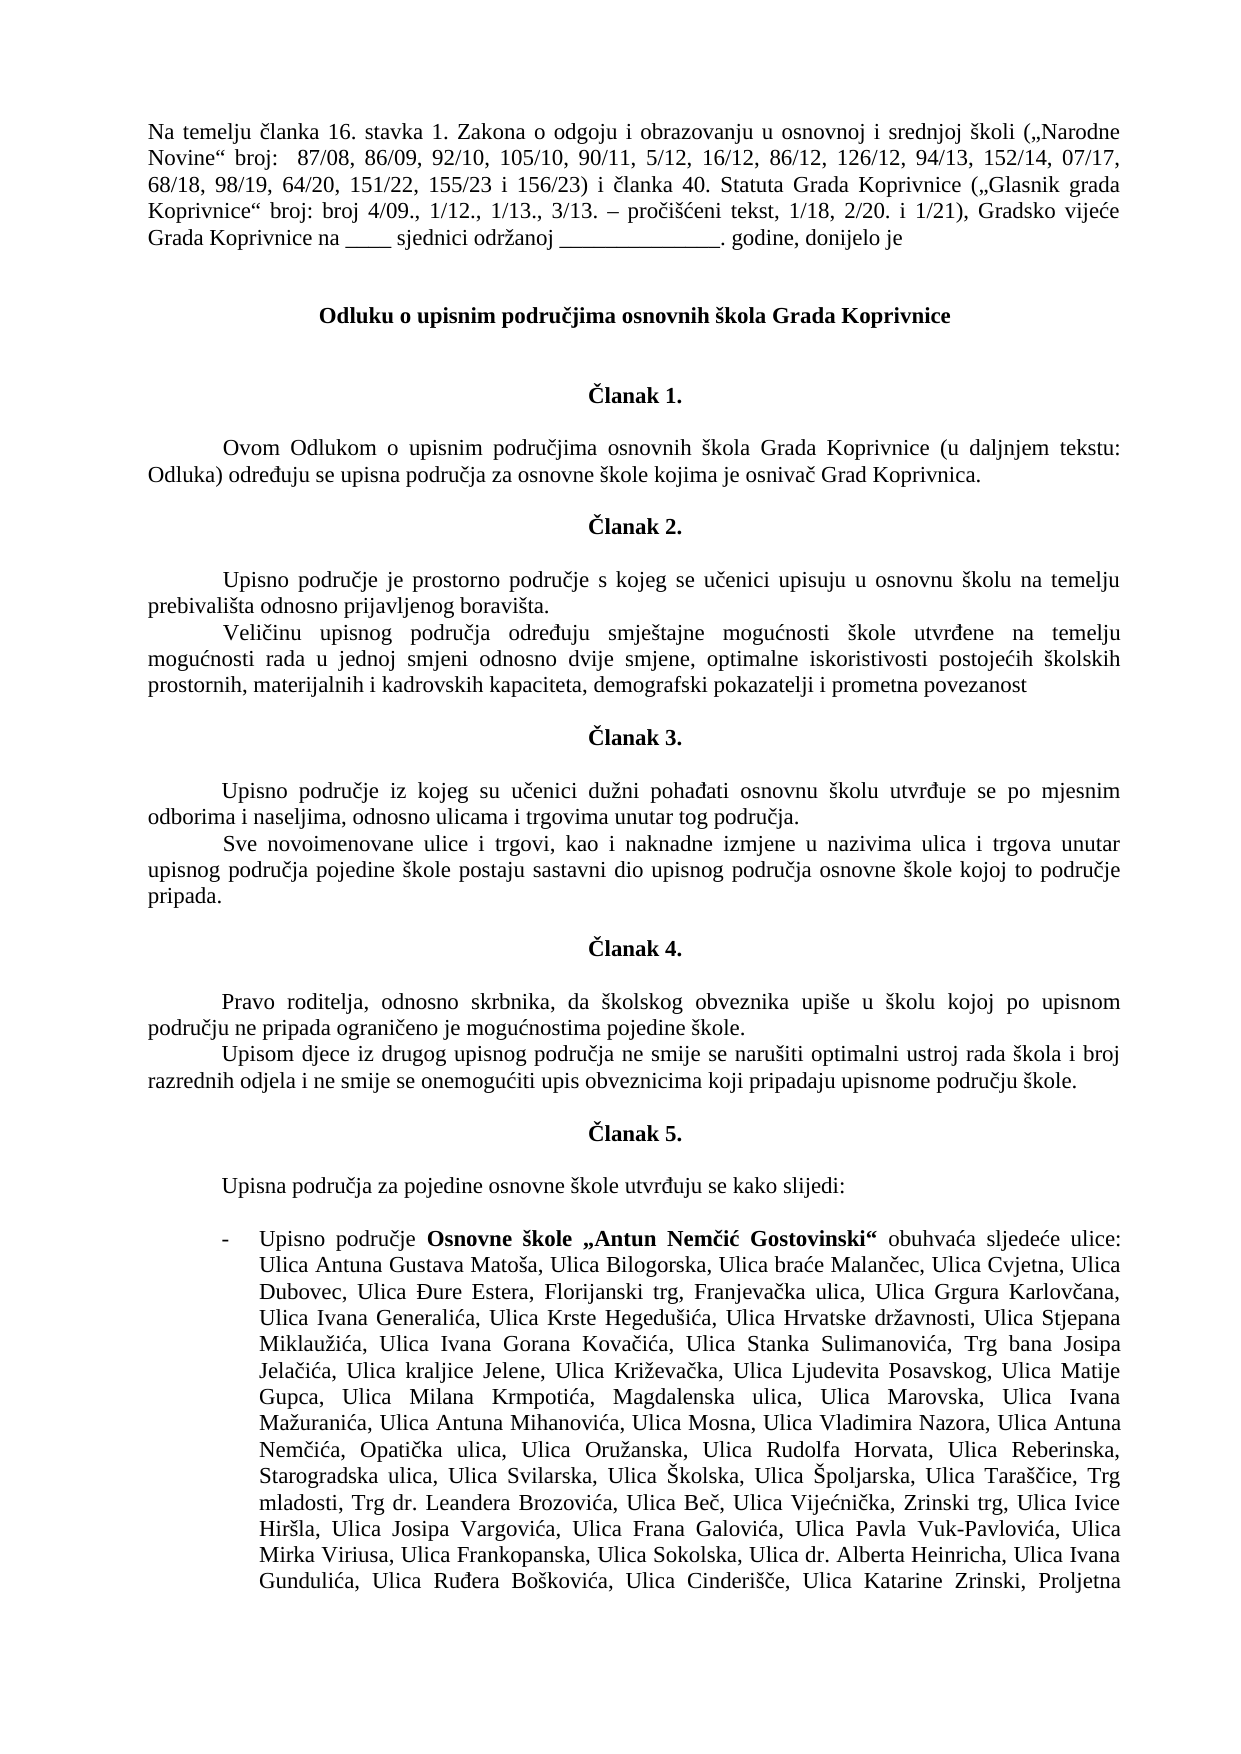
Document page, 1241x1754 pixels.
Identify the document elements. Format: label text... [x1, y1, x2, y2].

text Upisno područje iz kojeg su učenici dužni pohađati osnovnu školu utvrđuje se po mjesnim odborima i naseljima, odnosno ulicama i trgovima unutar tog područja. [148, 777, 1122, 830]
text Članak 3. [148, 724, 1122, 751]
text Upisno područje je prostorno područje s kojeg se učenici upisuju u osnovnu školu na temelju prebivališta odnosno prijavljenog boravišta. [148, 566, 1122, 619]
text Sve novoimenovane ulice i trgovi, kao i naknadne izmjene u nazivima ulica i trgova unutar upisnog područja pojedine škole postaju sastavni dio upisnog područja osnovne škole kojoj to područje pripada. [148, 830, 1122, 909]
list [221, 1225, 1122, 1594]
text Upisna područja za pojedine osnovne škole utvrđuju se kako slijedi: [148, 1172, 1122, 1199]
text Članak 4. [148, 935, 1122, 961]
text Članak 2. [148, 513, 1122, 540]
text Pravo roditelja, odnosno skrbnika, da školskog obveznika upiše u školu kojoj po upisnom području ne pripada ograničeno je mogućnostima pojedine škole. [148, 988, 1122, 1041]
text Veličinu upisnog područja određuju smještajne mogućnosti škole utvrđene na temelju mogućnosti rada u jednoj smjeni odnosno dvije smjene, optimalne iskoristivosti postojećih školskih prostornih, materijalnih i kadrovskih kapaciteta, demografski pokazatelji i prometna povezanost [148, 619, 1122, 698]
text Ovom Odlukom o upisnim područjima osnovnih škola Grada Koprivnice (u daljnjem tekstu: Odluka) određuju se upisna područja za osnovne škole kojima je osnivač Grad Koprivnica. [148, 434, 1122, 487]
text Na temelju članka 16. stavka 1. Zakona o odgoju i obrazovanju u osnovnoj i srednjoj školi („Narodne Novine“ broj: 87/08, 86/09, 92/10, 105/10, 90/11, 5/12, 16/12, 86/12, 126/12, 94/13, 152/14, 07/17, 68/18, 98/19, 64/20, 151/22, 155/23 i 156/23) i članka 40. Statuta Grada Koprivnice („Glasnik grada Koprivnice“ broj: broj 4/09., 1/12., 1/13., 3/13. – pročišćeni tekst, 1/18, 2/20. i 1/21), Gradsko vijeće Grada Koprivnice na ____ sjednici održanoj ______________. godine, donijelo je [148, 118, 1122, 250]
text Članak 5. [148, 1119, 1122, 1146]
text Upisom djece iz drugog upisnog područja ne smije se narušiti optimalni ustroj rada škola i broj razrednih odjela i ne smije se onemogućiti upis obveznicima koji pripadaju upisnome području škole. [148, 1041, 1122, 1093]
text Članak 1. [148, 382, 1122, 408]
text Odluku o upisnim područjima osnovnih škola Grada Koprivnice [148, 303, 1122, 329]
